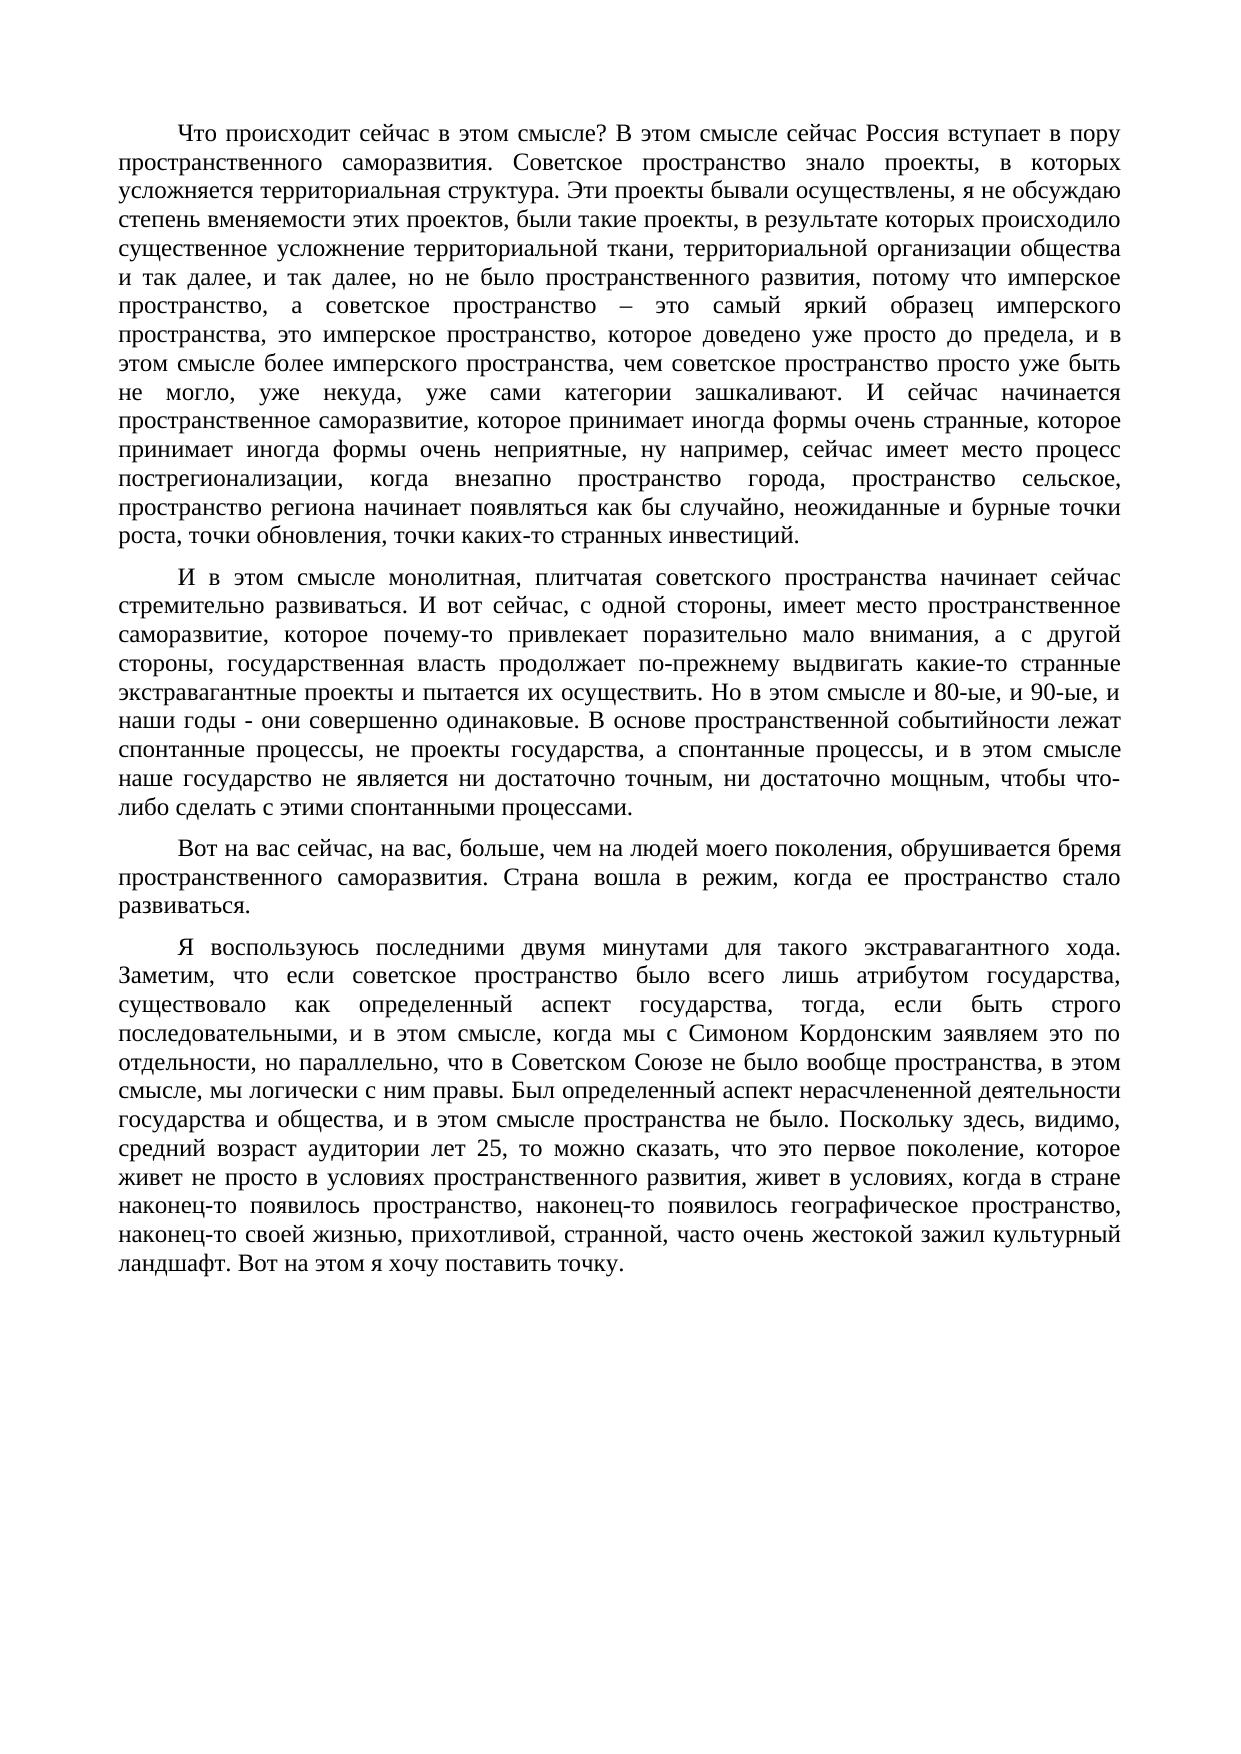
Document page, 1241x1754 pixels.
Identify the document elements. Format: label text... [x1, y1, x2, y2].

text Вот на вас сейчас, на вас, больше, чем на людей моего поколения, обрушивается бремя пространственного саморазвития. Страна вошла в режим, когда ее пространство стало развиваться. [118, 833, 1122, 919]
text И в этом смысле монолитная, плитчатая советского пространства начинает сейчас стремительно развиваться. И вот сейчас, с одной стороны, имеет место пространственное саморазвитие, которое почему-то привлекает поразительно мало внимания, а с другой стороны, государственная власть продолжает по-прежнему выдвигать какие-то странные экстравагантные проекты и пытается их осуществить. Но в этом смысле и 80-ые, и 90-ые, и наши годы - они совершенно одинаковые. В основе пространственной событийности лежат спонтанные процессы, не проекты государства, а спонтанные процессы, и в этом смысле наше государство не является ни достаточно точным, ни достаточно мощным, чтобы что-либо сделать с этими спонтанными процессами. [118, 562, 1122, 821]
text Я воспользуюсь последними двумя минутами для такого экстравагантного хода. Заметим, что если советское пространство было всего лишь атрибутом государства, существовало как определенный аспект государства, тогда, если быть строго последовательными, и в этом смысле, когда мы с Симоном Кордонским заявляем это по отдельности, но параллельно, что в Советском Союзе не было вообще пространства, в этом смысле, мы логически с ним правы. Был определенный аспект нерасчлененной деятельности государства и общества, и в этом смысле пространства не было. Поскольку здесь, видимо, средний возраст аудитории лет 25, то можно сказать, что это первое поколение, которое живет не просто в условиях пространственного развития, живет в условиях, когда в стране наконец-то появилось пространство, наконец-то появилось географическое пространство, наконец-то своей жизнью, прихотливой, странной, часто очень жестокой зажил культурный ландшафт. Вот на этом я хочу поставить точку. [118, 932, 1122, 1277]
text Что происходит сейчас в этом смысле? В этом смысле сейчас Россия вступает в пору пространственного саморазвития. Советское пространство знало проекты, в которых усложняется территориальная структура. Эти проекты бывали осуществлены, я не обсуждаю степень вменяемости этих проектов, были такие проекты, в результате которых происходило существенное усложнение территориальной ткани, территориальной организации общества и так далее, и так далее, но не было пространственного развития, потому что имперское пространство, а советское пространство – это самый яркий образец имперского пространства, это имперское пространство, которое доведено уже просто до предела, и в этом смысле более имперского пространства, чем советское пространство просто уже быть не могло, уже некуда, уже сами категории зашкаливают. И сейчас начинается пространственное саморазвитие, которое принимает иногда формы очень странные, которое принимает иногда формы очень неприятные, ну например, сейчас имеет место процесс пострегионализации, когда внезапно пространство города, пространство сельское, пространство региона начинает появляться как бы случайно, неожиданные и бурные точки роста, точки обновления, точки каких-то странных инвестиций. [118, 118, 1122, 549]
